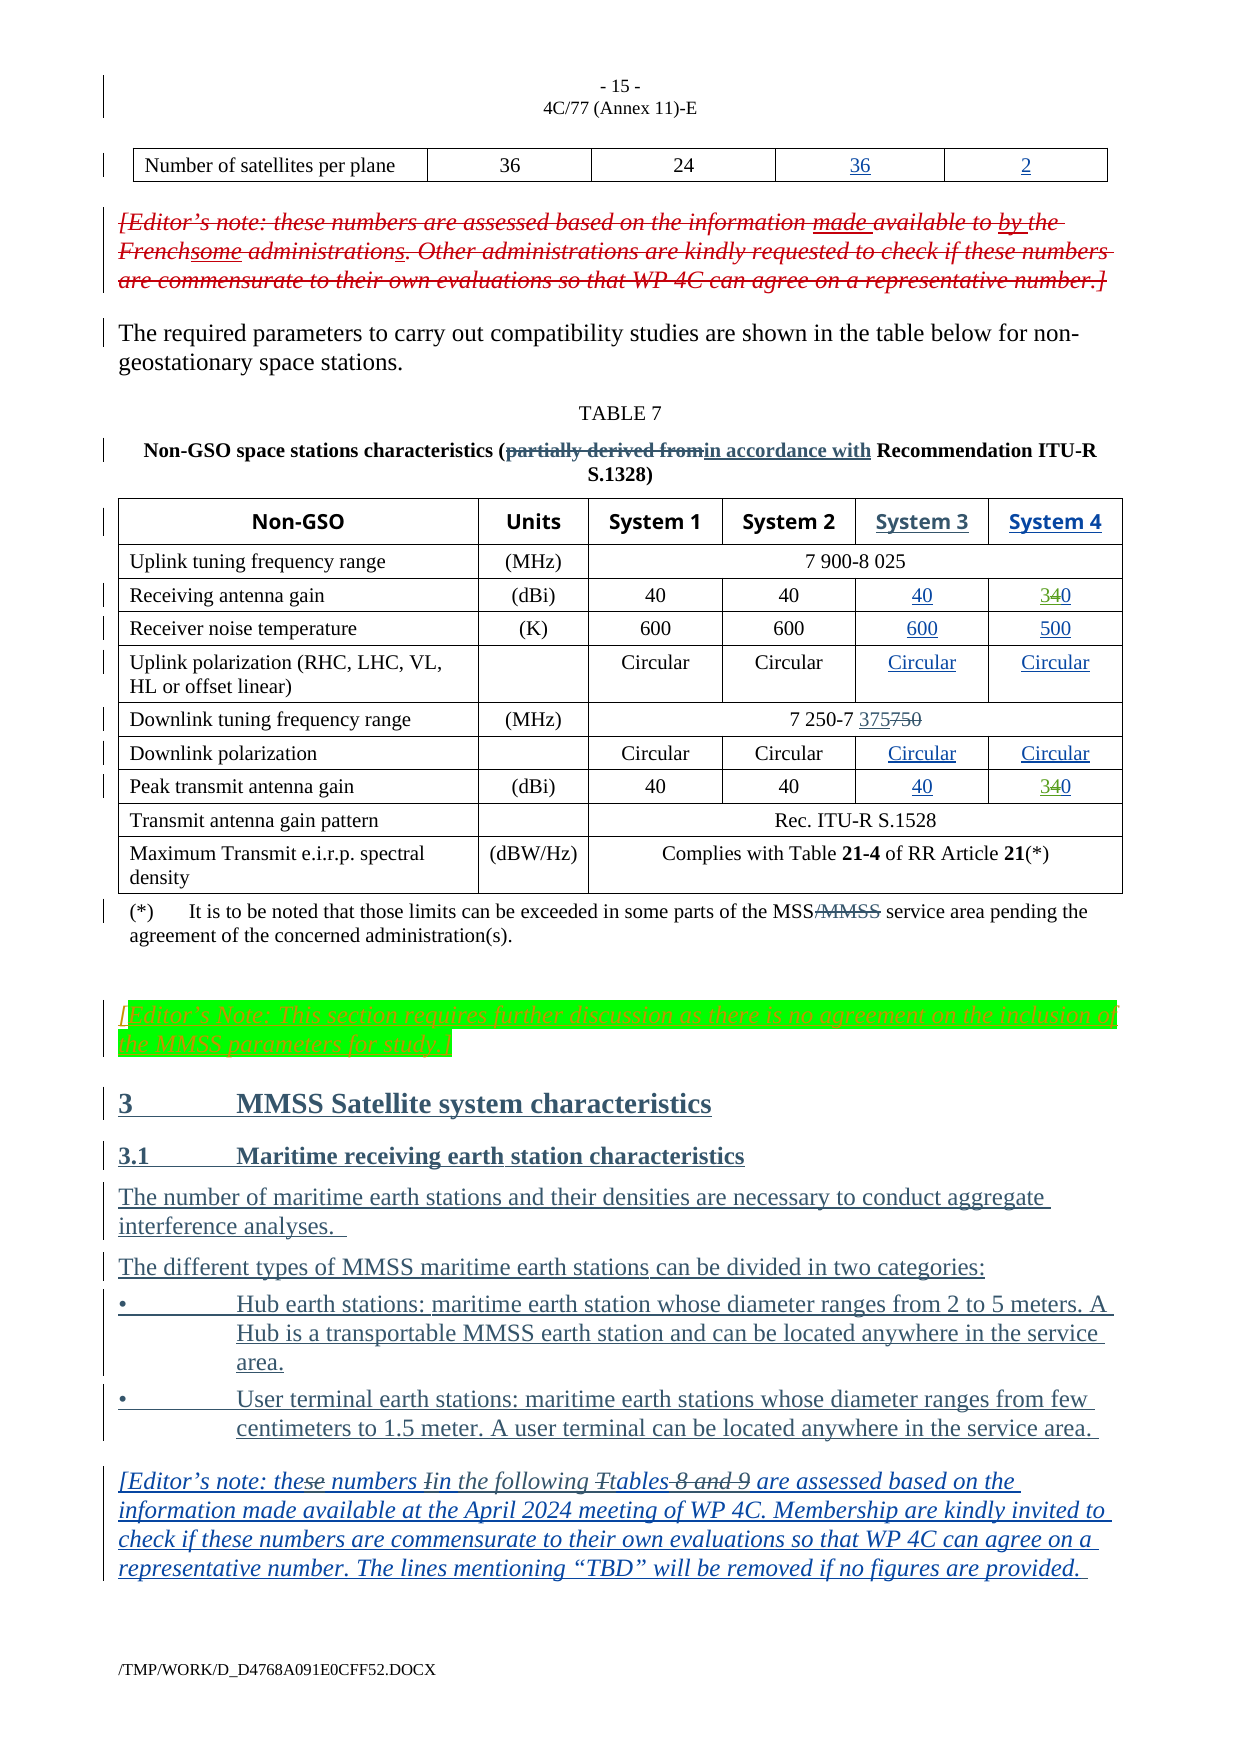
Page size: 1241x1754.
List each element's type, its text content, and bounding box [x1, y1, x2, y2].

table_cell 7 900-8 025 [589, 545, 1122, 578]
title Non-GSO space stations characteristics ( Recommendation ITU-R S.1328) [118, 437, 1122, 486]
table_cell [856, 770, 988, 802]
table_cell Circular [723, 646, 855, 702]
table_cell (MHz) [479, 545, 588, 578]
table_cell (dBi) [479, 770, 588, 802]
table_cell 600 [723, 612, 855, 644]
table_header System 1 [589, 499, 722, 544]
table_cell Number of satellites per plane [134, 149, 427, 181]
table_cell 600 [589, 612, 722, 644]
table_cell [479, 737, 588, 769]
table_cell Peak transmit antenna gain [119, 770, 478, 802]
table_header Non-GSO [119, 499, 478, 544]
table_cell (*) It is to be noted that those limits can be exceeded in some parts of the MSS service area pending the agreement of the concerned administration(s). [118, 894, 1122, 951]
table_cell [856, 646, 988, 702]
table_cell Maximum Transmit e.i.r.p. spectral density [119, 837, 478, 893]
table_cell 24 [592, 149, 775, 181]
table_cell Circular [589, 646, 722, 702]
table_header [856, 499, 988, 544]
table_cell [856, 612, 988, 644]
table_cell [479, 646, 588, 702]
table_cell Uplink polarization (RHC, LHC, VL, HL or offset linear) [119, 646, 478, 702]
table_cell Receiver noise temperature [119, 612, 478, 644]
text The required parameters to carry out compatibility studies are shown in the table below for non-geostationary space stations. [118, 318, 1122, 376]
table_cell 40 [589, 770, 722, 802]
table_cell [776, 149, 944, 181]
table_cell Complies with Table 21-4 of RR Article 21(*) [589, 837, 1122, 893]
table_cell 40 [723, 770, 855, 802]
table_cell [945, 149, 1107, 181]
table_cell Circular [589, 737, 722, 769]
table_cell [989, 770, 1122, 802]
table_cell [989, 579, 1122, 611]
table_cell [989, 612, 1122, 644]
table_cell Rec. ITU-R S.1528 [589, 804, 1122, 836]
table_cell Downlink polarization [119, 737, 478, 769]
table_cell Downlink tuning frequency range [119, 703, 478, 736]
table_cell [479, 804, 588, 836]
table_cell 7 250-7 [589, 703, 1122, 736]
table_cell (dBW/Hz) [479, 837, 588, 893]
table_cell [856, 737, 988, 769]
table_cell Receiving antenna gain [119, 579, 478, 611]
table_header Units [479, 499, 588, 544]
table_cell (MHz) [479, 703, 588, 736]
table_cell (dBi) [479, 579, 588, 611]
table_cell Transmit antenna gain pattern [119, 804, 478, 836]
table_cell [989, 737, 1122, 769]
table_cell Uplink tuning frequency range [119, 545, 478, 578]
text Table 7 [118, 401, 1122, 425]
table_cell Circular [723, 737, 855, 769]
table_cell [856, 579, 988, 611]
table_cell (K) [479, 612, 588, 644]
table_header [989, 499, 1122, 544]
table_cell 40 [723, 579, 855, 611]
table_cell 40 [589, 579, 722, 611]
table_header System 2 [723, 499, 855, 544]
table_cell [989, 646, 1122, 702]
table_cell 36 [428, 149, 591, 181]
